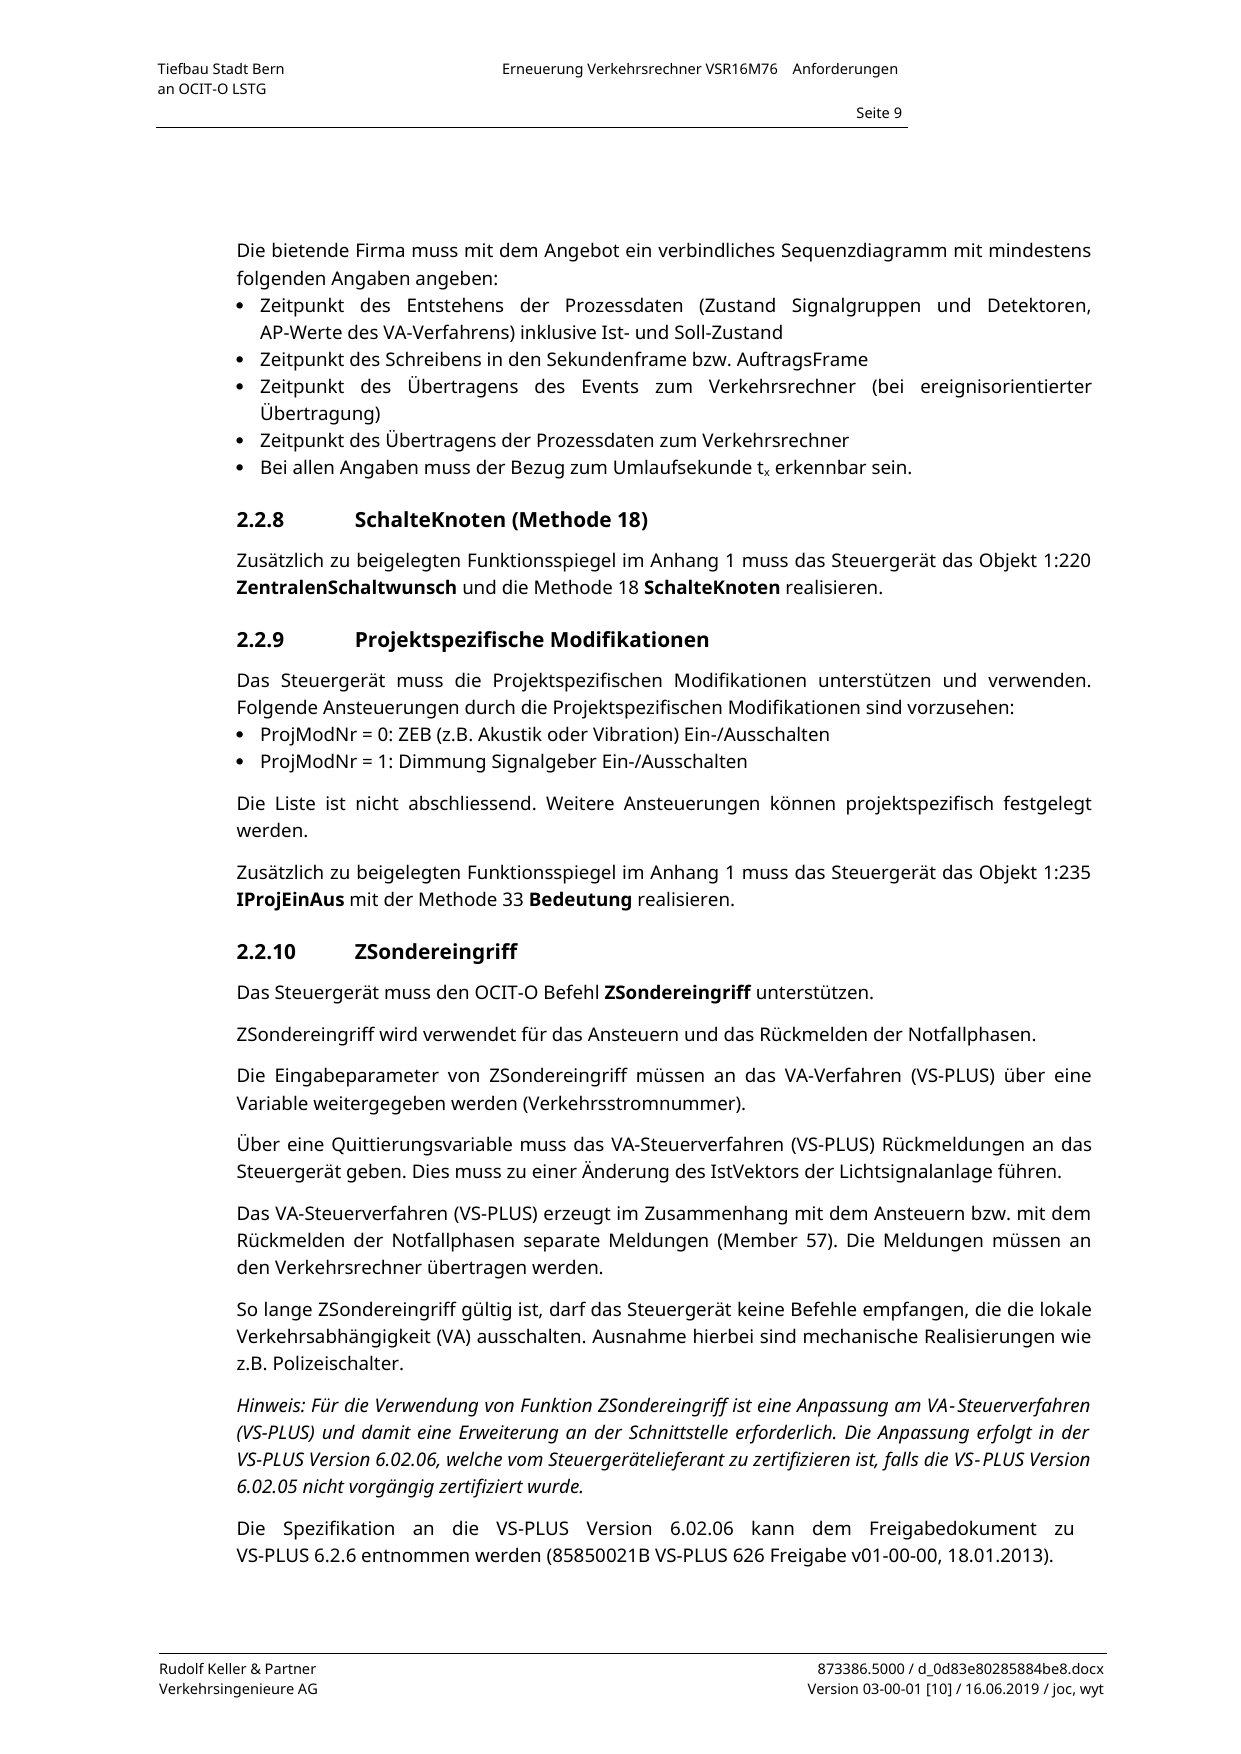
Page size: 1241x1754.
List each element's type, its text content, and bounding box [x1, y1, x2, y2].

text Die bietende Firma muss mit dem Angebot ein verbindliches Sequenzdiagramm mit mindestens folgenden Angaben angeben: [236, 236, 1092, 290]
subtitle SchalteKnoten (Methode 18) [236, 505, 1092, 533]
text ProjModNr = 1: Dimmung Signalgeber Ein-/Ausschalten [236, 747, 1092, 774]
text Zeitpunkt des Entstehens der Prozessdaten (Zustand Signalgruppen und Detektoren, AP-Werte des VA-Verfahrens) inklusive Ist- und Soll-Zustand [236, 290, 1092, 344]
subtitle Projektspezifische Modifikationen [236, 625, 1092, 653]
subtitle ZSondereingriff [236, 937, 1092, 965]
text Zusätzlich zu beigelegten Funktionsspiegel im Anhang 1 muss das Steuergerät das Objekt 1:235 IProjEinAus mit der Methode 33 Bedeutung realisieren. [236, 858, 1092, 912]
text Zusätzlich zu beigelegten Funktionsspiegel im Anhang 1 muss das Steuergerät das Objekt 1:220 ZentralenSchaltwunsch und die Methode 18 SchalteKnoten realisieren. [236, 546, 1092, 600]
text Zeitpunkt des Übertragens der Prozessdaten zum Verkehrsrechner [236, 426, 1092, 453]
text ProjModNr = 0: ZEB (z.B. Akustik oder Vibration) Ein-/Ausschalten [236, 720, 1092, 747]
text Zeitpunkt des Schreibens in den Sekundenframe bzw. AuftragsFrame [236, 344, 1092, 372]
text Das Steuergerät muss die Projektspezifischen Modifikationen unterstützen und verwenden. Folgende Ansteuerungen durch die Projektspezifischen Modifikationen sind vorzusehen: [236, 666, 1092, 720]
text Die Spezifikation an die VS-PLUS Version 6.02.06 kann dem Freigabedokument zu VS-PLUS 6.2.6 entnommen werden (85850021B VS-PLUS 626 Freigabe v01-00-00, 18.01.2013). [236, 1513, 1092, 1567]
text Die Eingabeparameter von ZSondereingriff müssen an das VA-Verfahren (VS-PLUS) über eine Variable weitergegeben werden (Verkehrsstromnummer). [236, 1061, 1092, 1115]
text Bei allen Angaben muss der Bezug zum Umlaufsekunde tx erkennbar sein. [236, 453, 1092, 480]
text So lange ZSondereingriff gültig ist, darf das Steuergerät keine Befehle empfangen, die die lokale Verkehrsabhängigkeit (VA) ausschalten. Ausnahme hierbei sind mechanische Realisierungen wie z.B. Polizeischalter. [236, 1294, 1092, 1376]
text Hinweis: Für die Verwendung von Funktion ZSondereingriff ist eine Anpassung am VA-Steuerverfahren (VS-PLUS) und damit eine Erweiterung an der Schnittstelle erforderlich. Die Anpassung erfolgt in der VS-PLUS Version 6.02.06, welche vom Steuergerätelieferant zu zertifizieren ist, falls die VS-PLUS Version 6.02.05 nicht vorgängig zertifiziert wurde. [236, 1390, 1092, 1499]
text Die Liste ist nicht abschliessend. Weitere Ansteuerungen können projektspezifisch festgelegt werden. [236, 789, 1092, 843]
text Zeitpunkt des Übertragens des Events zum Verkehrsrechner (bei ereignisorientierter Übertragung) [236, 372, 1092, 426]
text Das Steuergerät muss den OCIT-O Befehl ZSondereingriff unterstützen. [236, 978, 1092, 1005]
text ZSondereingriff wird verwendet für das Ansteuern und das Rückmelden der Notfallphasen. [236, 1019, 1092, 1047]
text Das VA-Steuerverfahren (VS-PLUS) erzeugt im Zusammenhang mit dem Ansteuern bzw. mit dem Rückmelden der Notfallphasen separate Meldungen (Member 57). Die Meldungen müssen an den Verkehrsrechner übertragen werden. [236, 1199, 1092, 1280]
text Über eine Quittierungsvariable muss das VA-Steuerverfahren (VS-PLUS) Rückmeldungen an das Steuergerät geben. Dies muss zu einer Änderung des IstVektors der Lichtsignalanlage führen. [236, 1130, 1092, 1184]
